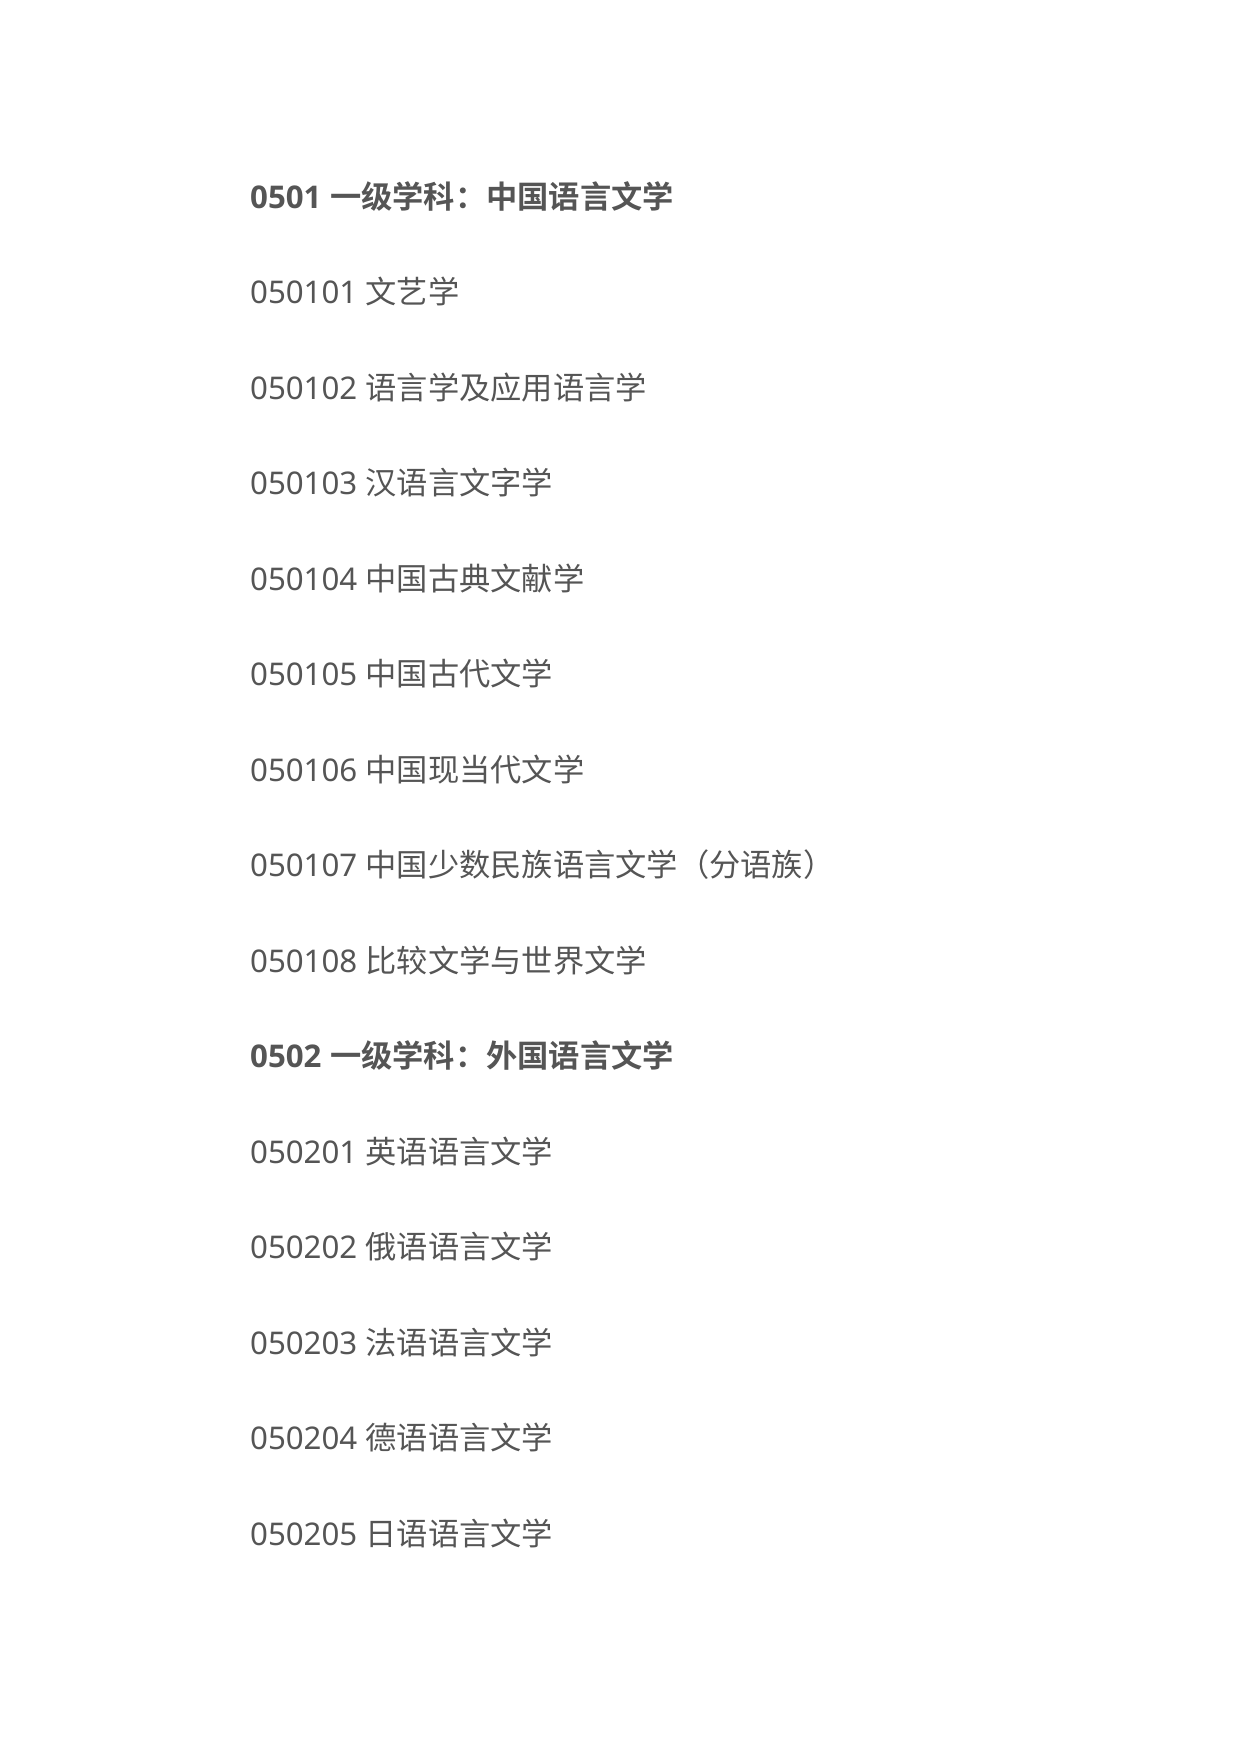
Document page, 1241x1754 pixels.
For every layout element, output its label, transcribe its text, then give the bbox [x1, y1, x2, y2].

text 0501 一级学科：中国语言文学 [187, 162, 1053, 227]
text 050101 文艺学 [187, 257, 1053, 322]
text 050108 比较文学与世界文学 [187, 926, 1053, 991]
text 050103 汉语言文字学 [187, 448, 1053, 513]
text 050106 中国现当代文学 [187, 735, 1053, 800]
text 050105 中国古代文学 [187, 639, 1053, 704]
text 050204 德语语言文学 [187, 1404, 1053, 1469]
text 050107 中国少数民族语言文学（分语族） [187, 831, 1053, 896]
text 050201 英语语言文学 [187, 1117, 1053, 1182]
text 050104 中国古典文献学 [187, 544, 1053, 609]
text 050203 法语语言文学 [187, 1308, 1053, 1373]
text 050205 日语语言文学 [187, 1499, 1053, 1564]
text 0502 一级学科：外国语言文学 [187, 1022, 1053, 1087]
text 050102 语言学及应用语言学 [187, 353, 1053, 418]
text 050202 俄语语言文学 [187, 1213, 1053, 1278]
